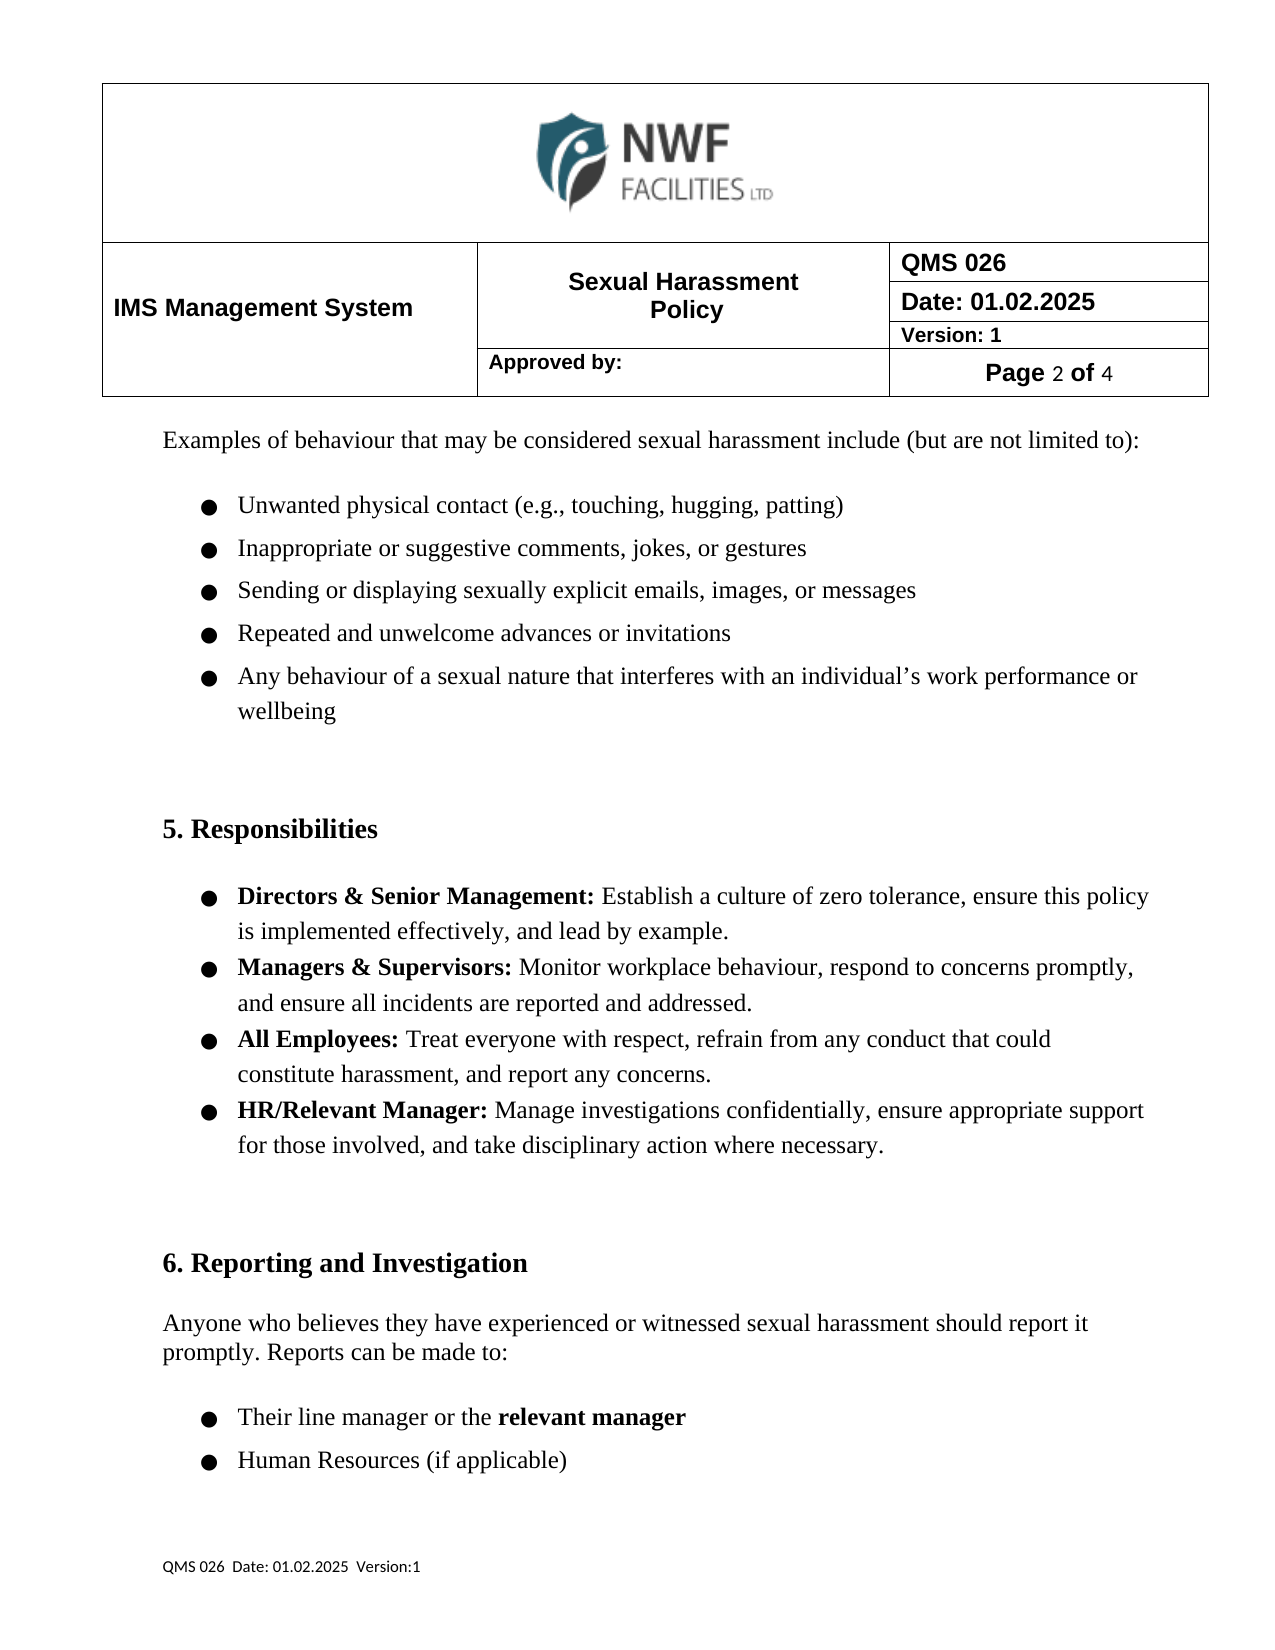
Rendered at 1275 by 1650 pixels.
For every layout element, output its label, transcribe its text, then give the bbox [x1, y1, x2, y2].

list Directors & Senior Management: Establish a culture of zero tolerance, ensure this policy is implemented effectively, and lead by example. [200, 873, 1152, 945]
list Their line manager or the relevant manager [200, 1395, 1152, 1437]
text 5. Responsibilities [162, 812, 1152, 844]
list Sending or displaying sexually explicit emails, images, or messages [200, 568, 1152, 611]
list All Employees: Treat everyone with respect, refrain from any conduct that could constitute harassment, and report any concerns. [200, 1016, 1152, 1088]
text Examples of behaviour that may be considered sexual harassment include (but are not limited to): [162, 425, 1152, 453]
list Managers & Supervisors: Monitor workplace behaviour, respond to concerns promptly, and ensure all incidents are reported and addressed. [200, 945, 1152, 1016]
picture [518, 84, 792, 242]
list Human Resources (if applicable) [200, 1437, 1152, 1480]
list Inappropriate or suggestive comments, jokes, or gestures [200, 525, 1152, 568]
text Anyone who believes they have experienced or witnessed sexual harassment should report it promptly. Reports can be made to: [162, 1308, 1152, 1366]
list HR/Relevant Manager: Manage investigations confidentially, ensure appropriate support for those involved, and take disciplinary action where necessary. [200, 1088, 1152, 1159]
list Any behaviour of a sexual nature that interferes with an individual’s work performance or wellbeing [200, 653, 1152, 725]
text 6. Reporting and Investigation [162, 1246, 1152, 1279]
list Repeated and unwelcome advances or invitations [200, 611, 1152, 653]
list Unwanted physical contact (e.g., touching, hugging, patting) [200, 483, 1152, 525]
